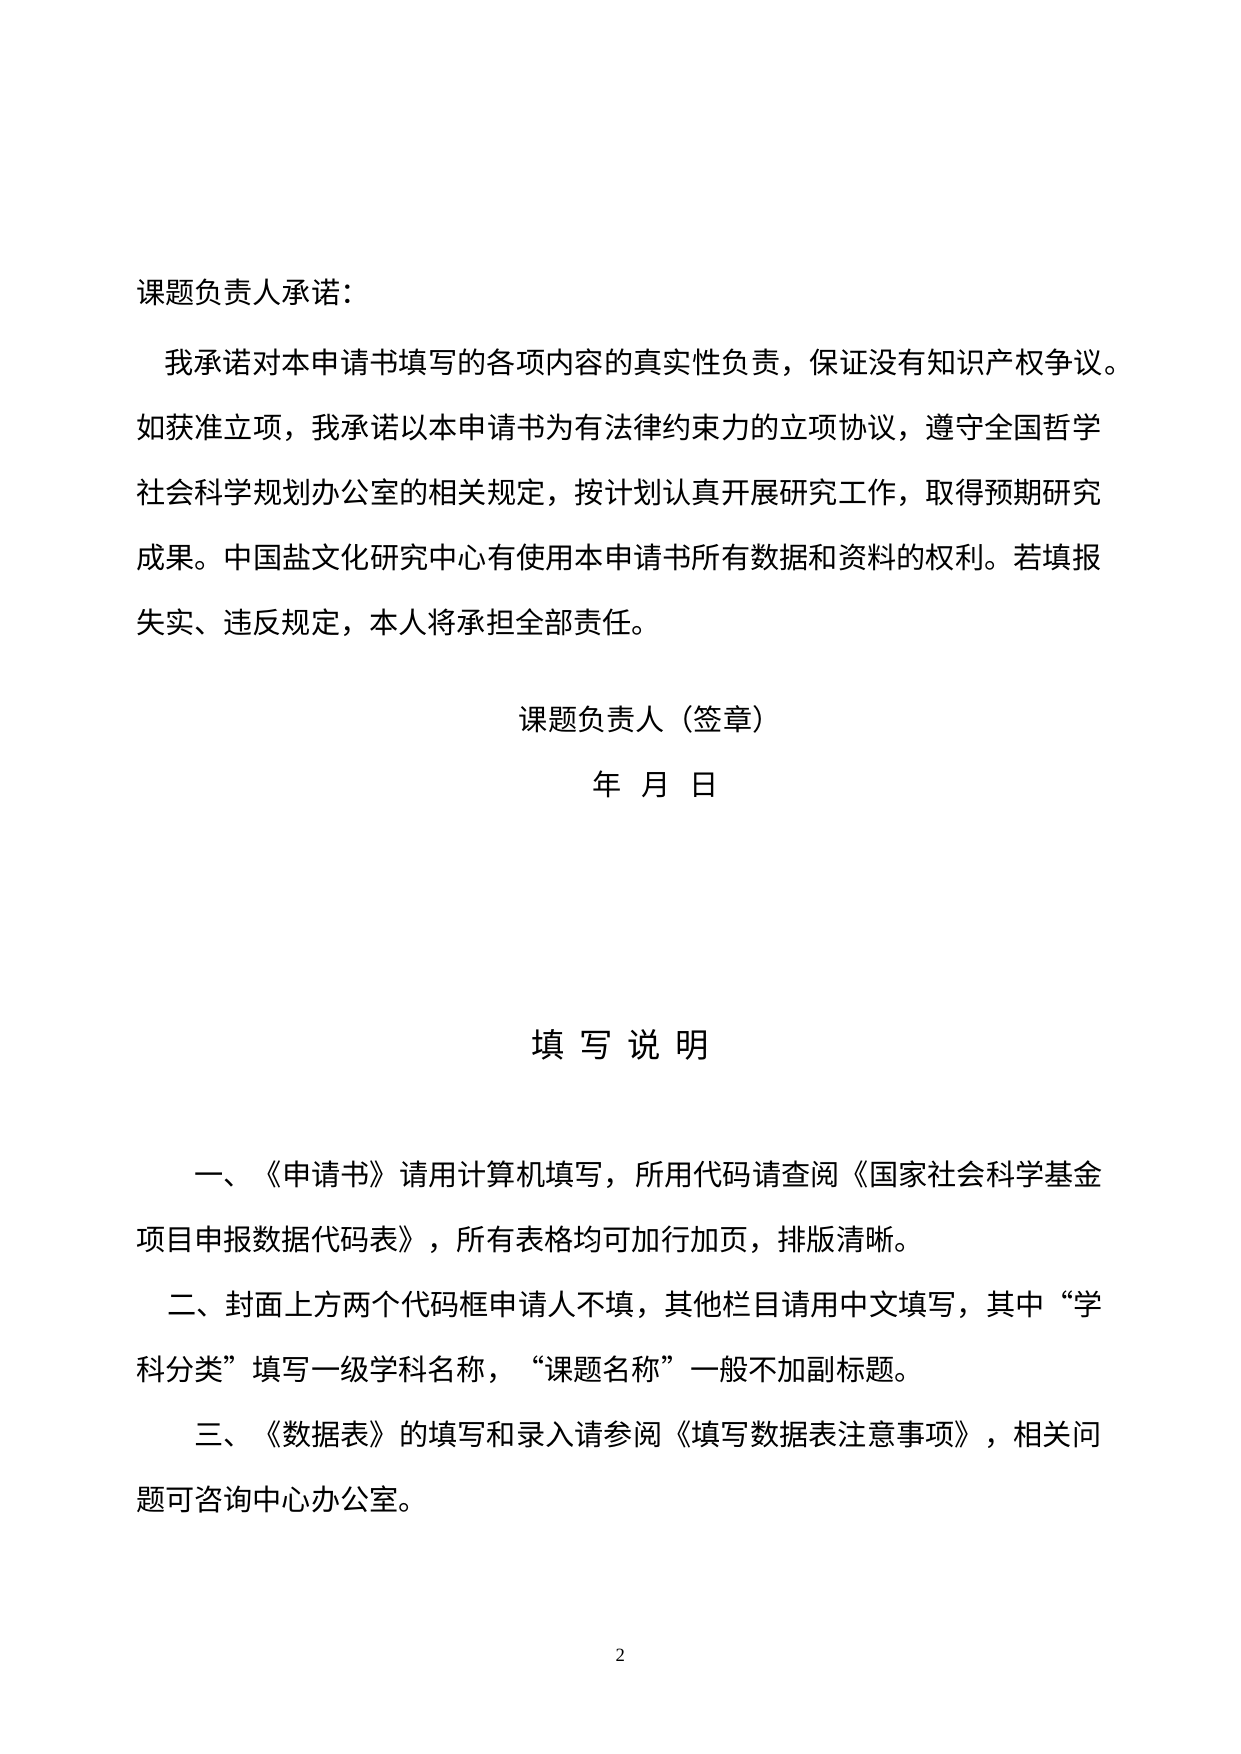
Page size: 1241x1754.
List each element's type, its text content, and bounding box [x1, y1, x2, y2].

text 一、《申请书》请用计算机填写，所用代码请查阅《国家社会科学基金项目申报数据代码表》，所有表格均可加行加页，排版清晰。 [136, 1140, 1104, 1270]
text 填 写 说 明 [136, 1010, 1104, 1075]
text 三、《数据表》的填写和录入请参阅《填写数据表注意事项》，相关问题可咨询中心办公室。 [136, 1400, 1104, 1530]
text 课题负责人（签章） [136, 685, 917, 750]
text 二、封面上方两个代码框申请人不填，其他栏目请用中文填写，其中“学科分类”填写一级学科名称，“课题名称”一般不加副标题。 [136, 1270, 1104, 1400]
text 课题负责人承诺： [136, 258, 1104, 323]
text 我承诺对本申请书填写的各项内容的真实性负责，保证没有知识产权争议。如获准立项，我承诺以本申请书为有法律约束力的立项协议，遵守全国哲学社会科学规划办公室的相关规定，按计划认真开展研究工作，取得预期研究成果。中国盐文化研究中心有使用本申请书所有数据和资料的权利。若填报失实、违反规定，本人将承担全部责任。 [136, 328, 1104, 653]
text 年 月 日 [136, 750, 917, 815]
